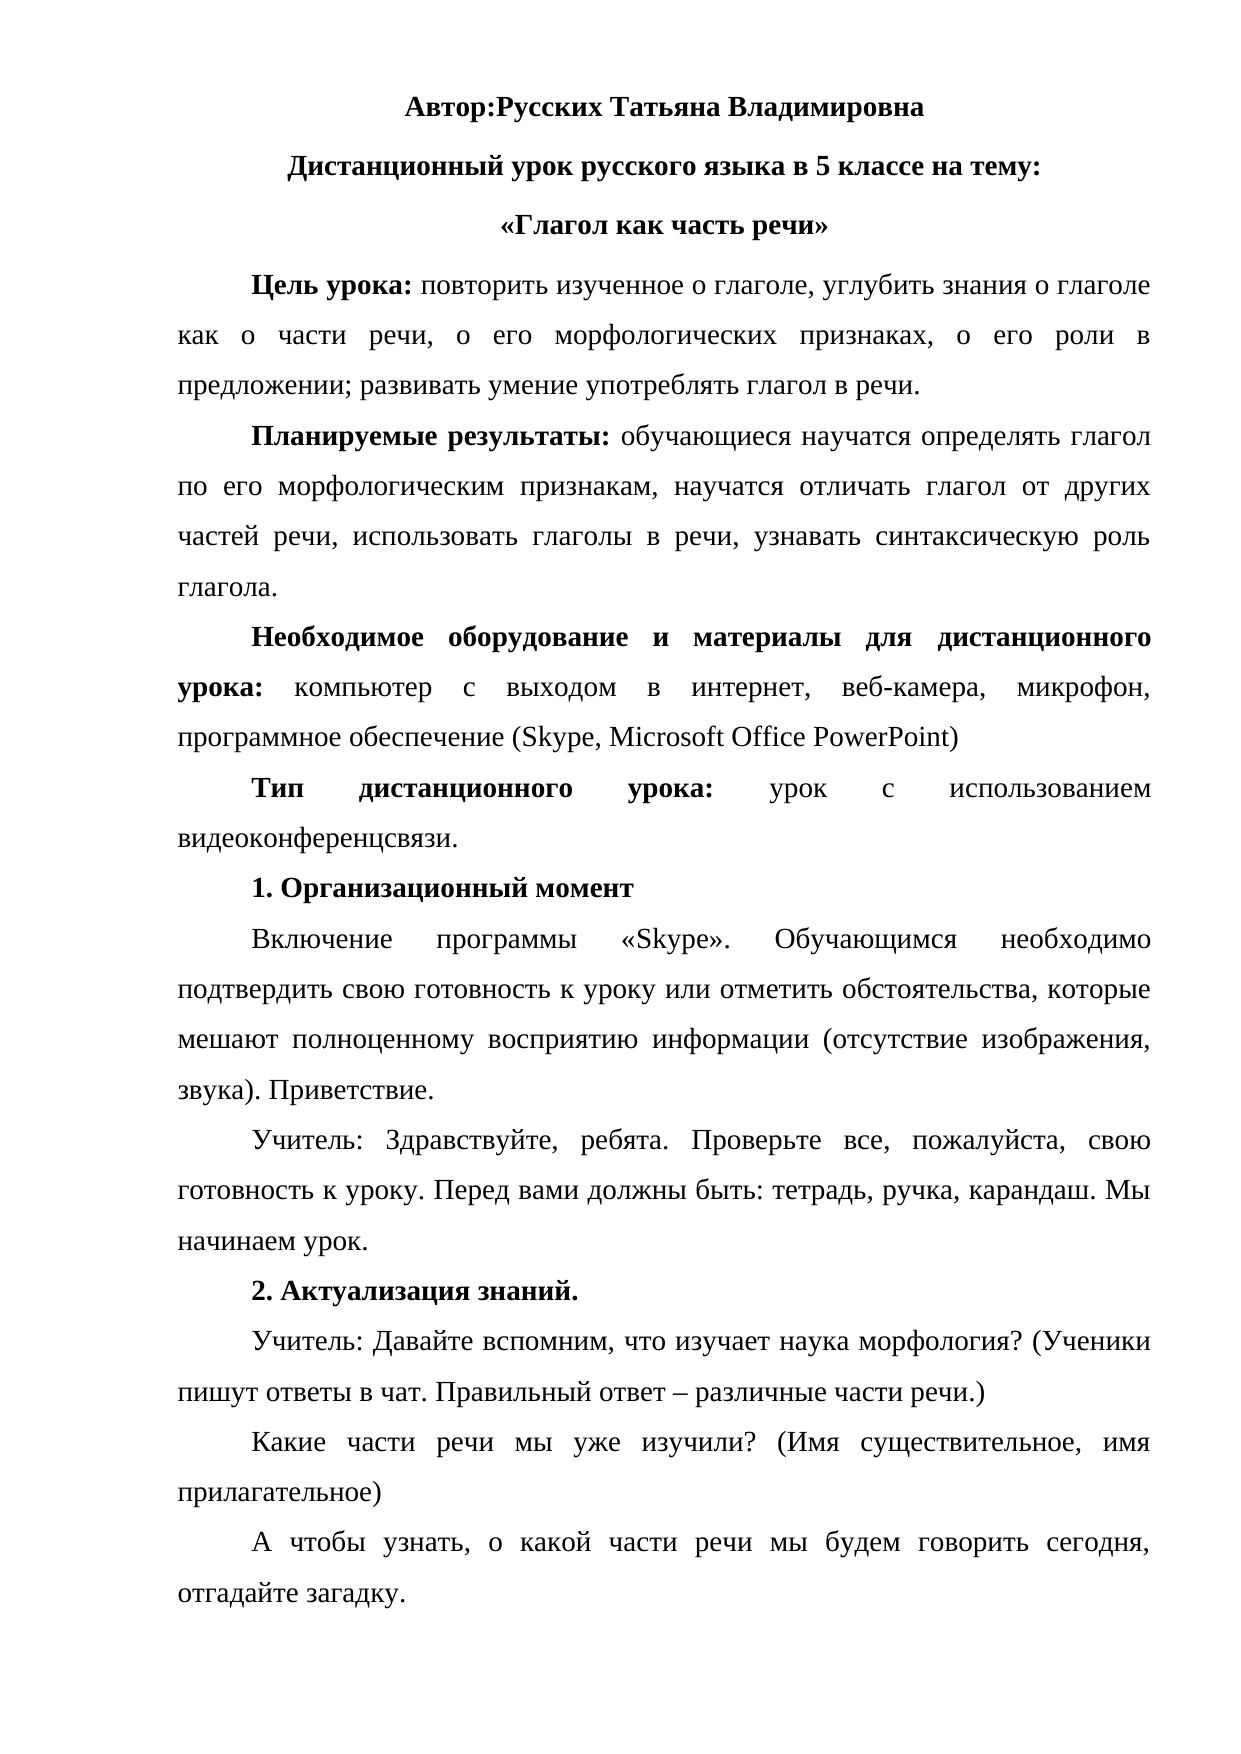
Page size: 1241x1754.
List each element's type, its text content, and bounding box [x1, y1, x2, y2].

text Учитель: Здравствуйте, ребята. Проверьте все, пожалуйста, свою готовность к уроку. Перед вами должны быть: тетрадь, ручка, карандаш. Мы начинаем урок. [177, 1122, 1152, 1256]
text 2. Актуализация знаний. [177, 1273, 1152, 1307]
text Какие части речи мы уже изучили? (Имя существительное, имя прилагательное) [177, 1424, 1152, 1508]
text Планируемые результаты: обучающиеся научатся определять глагол по его морфологическим признакам, научатся отличать глагол от других частей речи, использовать глаголы в речи, узнавать синтаксическую роль глагола. [177, 418, 1152, 602]
text Тип дистанционного урока: урок с использованием видеоконференцсвязи. [177, 770, 1152, 854]
text Включение программы «Skype». Обучающимся необходимо подтвердить свою готовность к уроку или отметить обстоятельства, которые мешают полноценному восприятию информации (отсутствие изображения, звука). Приветствие. [177, 921, 1152, 1105]
text А чтобы узнать, о какой части речи мы будем говорить сегодня, отгадайте загадку. [177, 1524, 1152, 1608]
text Дистанционный урок русского языка в 5 классе на тему: [177, 148, 1152, 182]
text 1. Организационный момент [177, 871, 1152, 904]
text Автор:Русских Татьяна Владимировна [177, 89, 1152, 122]
text «Глагол как часть речи» [177, 207, 1152, 241]
text Необходимое оборудование и материалы для дистанционного урока: компьютер с выходом в интернет, веб-камера, микрофон, программное обеспечение (Skype, Microsoft Office PowerPoint) [177, 619, 1152, 669]
text Цель урока: повторить изученное о глаголе, углубить знания о глаголе как о части речи, о его морфологических признаках, о его роли в предложении; развивать умение употреблять глагол в речи. [177, 267, 1152, 401]
text Необходимое оборудование и материалы для дистанционного урока: компьютер с выходом в интернет, веб-камера, микрофон, программное обеспечение (Skype, Microsoft Office PowerPoint) [177, 703, 1152, 753]
text Учитель: Давайте вспомним, что изучает наука морфология? (Ученики пишут ответы в чат. Правильный ответ – различные части речи.) [177, 1323, 1152, 1407]
